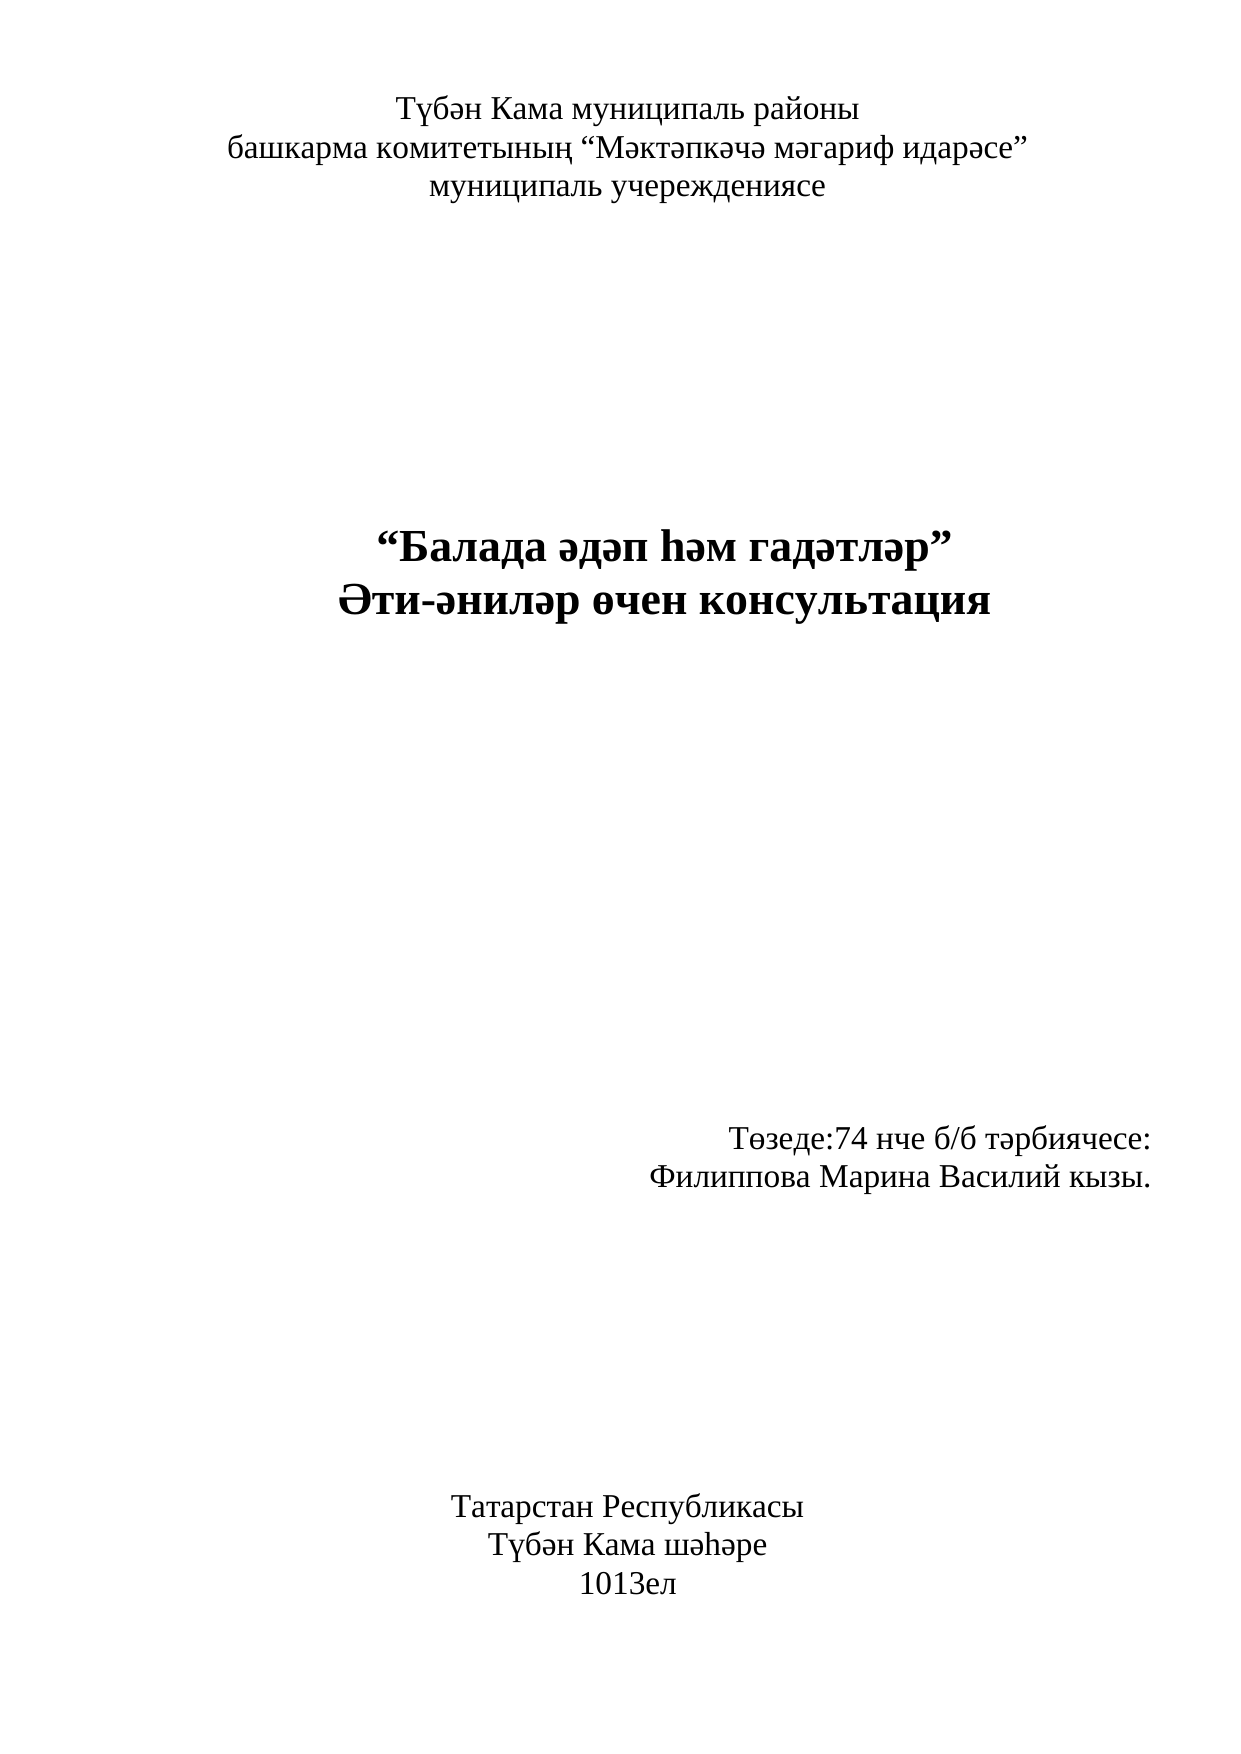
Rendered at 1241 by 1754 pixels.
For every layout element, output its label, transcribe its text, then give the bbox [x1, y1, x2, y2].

text муниципаль учереждениясе [103, 165, 1152, 204]
text 1013ел [103, 1563, 1152, 1601]
text Түбән Кама шәһәре [103, 1524, 1152, 1563]
text “Балада әдәп һәм гадәтләр” [177, 519, 1152, 572]
text Түбән Кама муниципаль районы [103, 89, 1152, 127]
text Филиппова Марина Василий кызы. [576, 1157, 1152, 1195]
text Татарстан Республикасы [103, 1486, 1152, 1524]
text Әти-әниләр өчен консультация [177, 572, 1152, 624]
text Төзеде:74 нче б/б тәрбиячесе: [103, 1118, 1152, 1157]
text башкарма комитетының “Мәктәпкәчә мәгариф идарәсе” [103, 127, 1152, 165]
